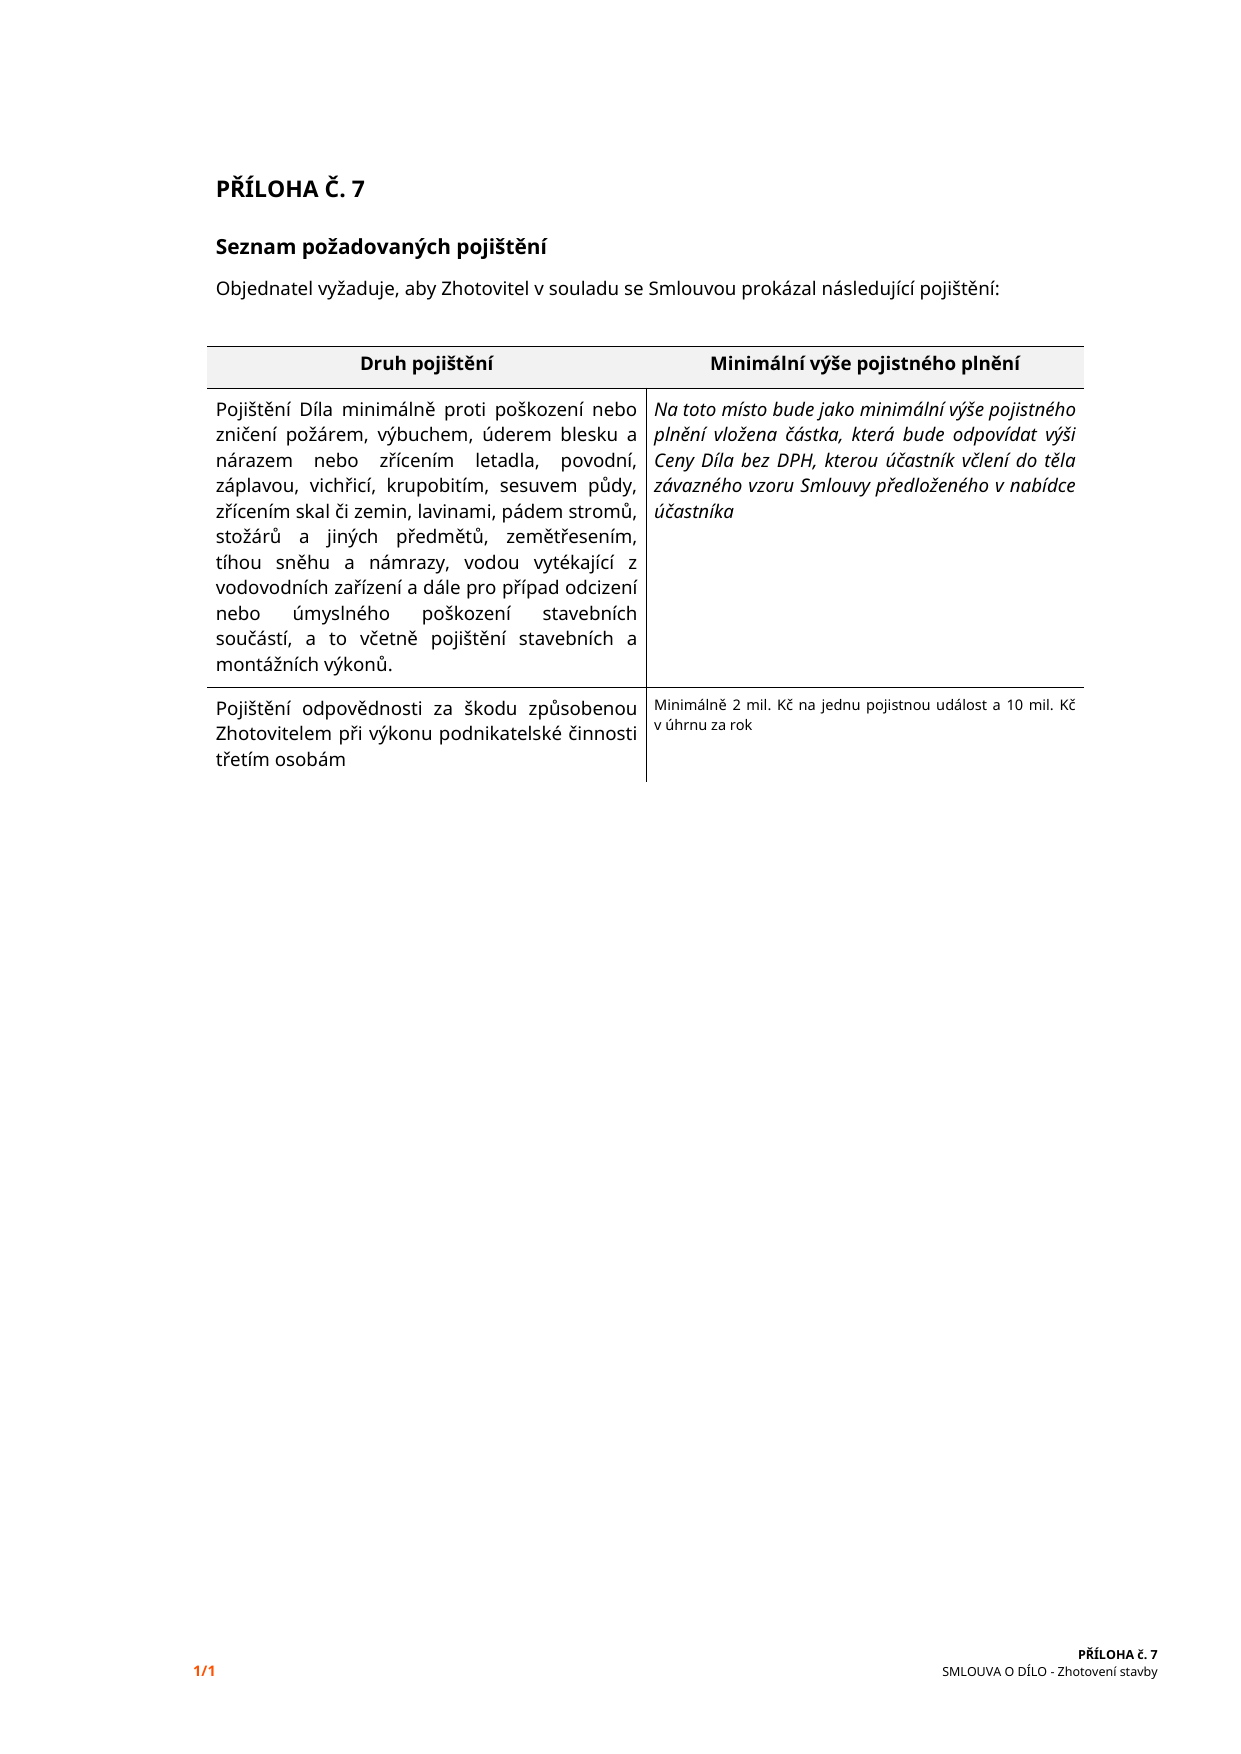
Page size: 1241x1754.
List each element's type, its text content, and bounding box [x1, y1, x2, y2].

text Seznam požadovaných pojištění [216, 232, 1093, 260]
table_header Druh pojištění [207, 347, 646, 388]
table_cell Na toto místo bude jako minimální výše pojistného plnění vložena částka, která bude odpovídat výši Ceny Díla bez DPH, kterou účastník včlení do těla závazného vzoru Smlouvy předloženého v nabídce účastníka [647, 389, 1084, 687]
table_cell Minimálně 2 mil. Kč na jednu pojistnou událost a 10 mil. Kč v úhrnu za rok [647, 688, 1084, 782]
text Příloha č. 7 [216, 172, 1093, 204]
table_cell Pojištění Díla minimálně proti poškození nebo zničení požárem, výbuchem, úderem blesku a nárazem nebo zřícením letadla, povodní, záplavou, vichřicí, krupobitím, sesuvem půdy, zřícením skal či zemin, lavinami, pádem stromů, stožárů a jiných předmětů, zemětřesením, tíhou sněhu a námrazy, vodou vytékající z vodovodních zařízení a dále pro případ odcizení nebo úmyslného poškození stavebních součástí, a to včetně pojištění stavebních a montážních výkonů. [207, 389, 646, 687]
table_cell Pojištění odpovědnosti za škodu způsobenou Zhotovitelem při výkonu podnikatelské činnosti třetím osobám [207, 688, 646, 782]
table_header Minimální výše pojistného plnění [646, 347, 1084, 388]
text Objednatel vyžaduje, aby Zhotovitel v souladu se Smlouvou prokázal následující pojištění: [216, 276, 1093, 301]
